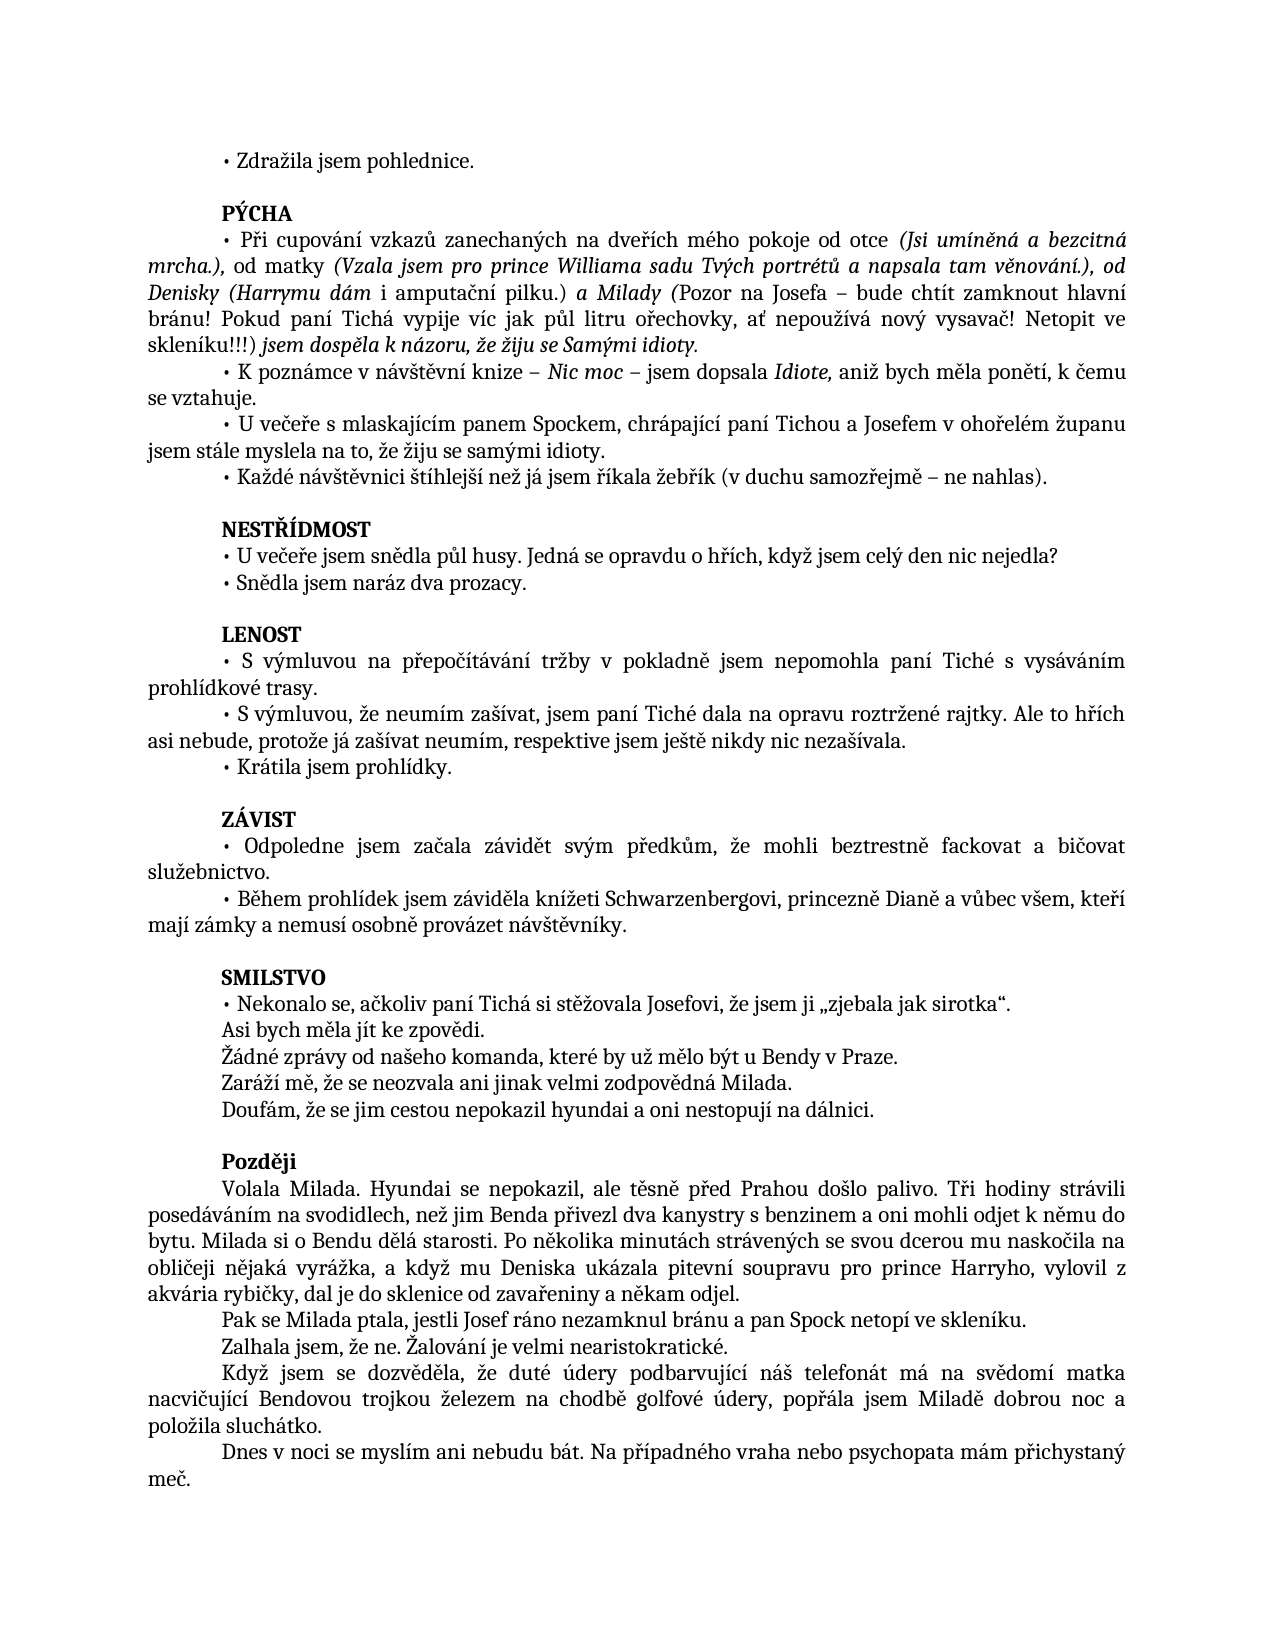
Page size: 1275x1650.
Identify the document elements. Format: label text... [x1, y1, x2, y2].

text Zaráží mě, že se neozvala ani jinak velmi zodpovědná Milada. [148, 1070, 1127, 1096]
text • Každé návštěvnici štíhlejší než já jsem říkala žebřík (v duchu samozřejmě – ne nahlas). [148, 464, 1127, 490]
text • K poznámce v návštěvní knize – Nic moc – jsem dopsala Idiote, aniž bych měla ponětí, k čemu se vztahuje. [148, 358, 1127, 411]
text • S výmluvou, že neumím zašívat, jsem paní Tiché dala na opravu roztržené rajtky. Ale to hřích asi nebude, protože já zašívat neumím, respektive jsem ještě nikdy nic nezašívala. [148, 701, 1127, 754]
text • Snědla jsem naráz dva prozacy. [148, 569, 1127, 596]
text • Krátila jsem prohlídky. [148, 754, 1127, 780]
text PÝCHA [148, 200, 1127, 227]
text Zalhala jsem, že ne. Žalování je velmi nearistokratické. [148, 1333, 1127, 1360]
text Asi bych měla jít ke zpovědi. [148, 1017, 1127, 1044]
text Když jsem se dozvěděla, že duté údery podbarvující náš telefonát má na svědomí matka nacvičující Bendovou trojkou železem na chodbě golfové údery, popřála jsem Miladě dobrou noc a položila sluchátko. [148, 1360, 1127, 1439]
text Volala Milada. Hyundai se nepokazil, ale těsně před Prahou došlo palivo. Tři hodiny strávili posedáváním na svodidlech, než jim Benda přivezl dva kanystry s benzinem a oni mohli odjet k němu do bytu. Milada si o Bendu dělá starosti. Po několika minutách strávených se svou dcerou mu naskočila na obličeji nějaká vyrážka, a když mu Deniska ukázala pitevní soupravu pro prince Harryho, vylovil z akvária rybičky, dal je do sklenice od zavařeniny a někam odjel. [148, 1175, 1127, 1307]
text • Během prohlídek jsem záviděla knížeti Schwarzenbergovi, princezně Dianě a vůbec všem, kteří mají zámky a nemusí osobně provázet návštěvníky. [148, 886, 1127, 938]
text • Nekonalo se, ačkoliv paní Tichá si stěžovala Josefovi, že jsem ji „zjebala jak sirotka“. [148, 991, 1127, 1017]
text • S výmluvou na přepočítávání tržby v pokladně jsem nepomohla paní Tiché s vysáváním prohlídkové trasy. [148, 648, 1127, 701]
text ZÁVIST [148, 806, 1127, 833]
text • U večeře s mlaskajícím panem Spockem, chrápající paní Tichou a Josefem v ohořelém županu jsem stále myslela na to, že žiju se samými idioty. [148, 411, 1127, 464]
text • Při cupování vzkazů zanechaných na dveřích mého pokoje od otce (Jsi umíněná a bezcitná mrcha.), od matky (Vzala jsem pro prince Williama sadu Tvých portrétů a napsala tam věnování.), od Denisky (Harrymu dám i amputační pilku.) a Milady (Pozor na Josefa – bude chtít zamknout hlavní bránu! Pokud paní Tichá vypije víc jak půl litru ořechovky, ať nepoužívá nový vysavač! Netopit ve skleníku!!!) jsem dospěla k názoru, že žiju se Samými idioty. [148, 227, 1127, 358]
text NESTŘÍDMOST [148, 517, 1127, 543]
text Později [148, 1149, 1127, 1175]
text SMILSTVO [148, 964, 1127, 991]
text • Odpoledne jsem začala závidět svým předkům, že mohli beztrestně fackovat a bičovat služebnictvo. [148, 833, 1127, 886]
text Doufám, že se jim cestou nepokazil hyundai a oni nestopují na dálnici. [148, 1096, 1127, 1123]
text Žádné zprávy od našeho komanda, které by už mělo být u Bendy v Praze. [148, 1044, 1127, 1070]
text Dnes v noci se myslím ani nebudu bát. Na případného vraha nebo psychopata mám přichystaný meč. [148, 1439, 1127, 1492]
text • U večeře jsem snědla půl husy. Jedná se opravdu o hřích, když jsem celý den nic nejedla? [148, 543, 1127, 569]
text LENOST [148, 622, 1127, 648]
text • Zdražila jsem pohlednice. [148, 148, 1127, 174]
text Pak se Milada ptala, jestli Josef ráno nezamknul bránu a pan Spock netopí ve skleníku. [148, 1307, 1127, 1333]
